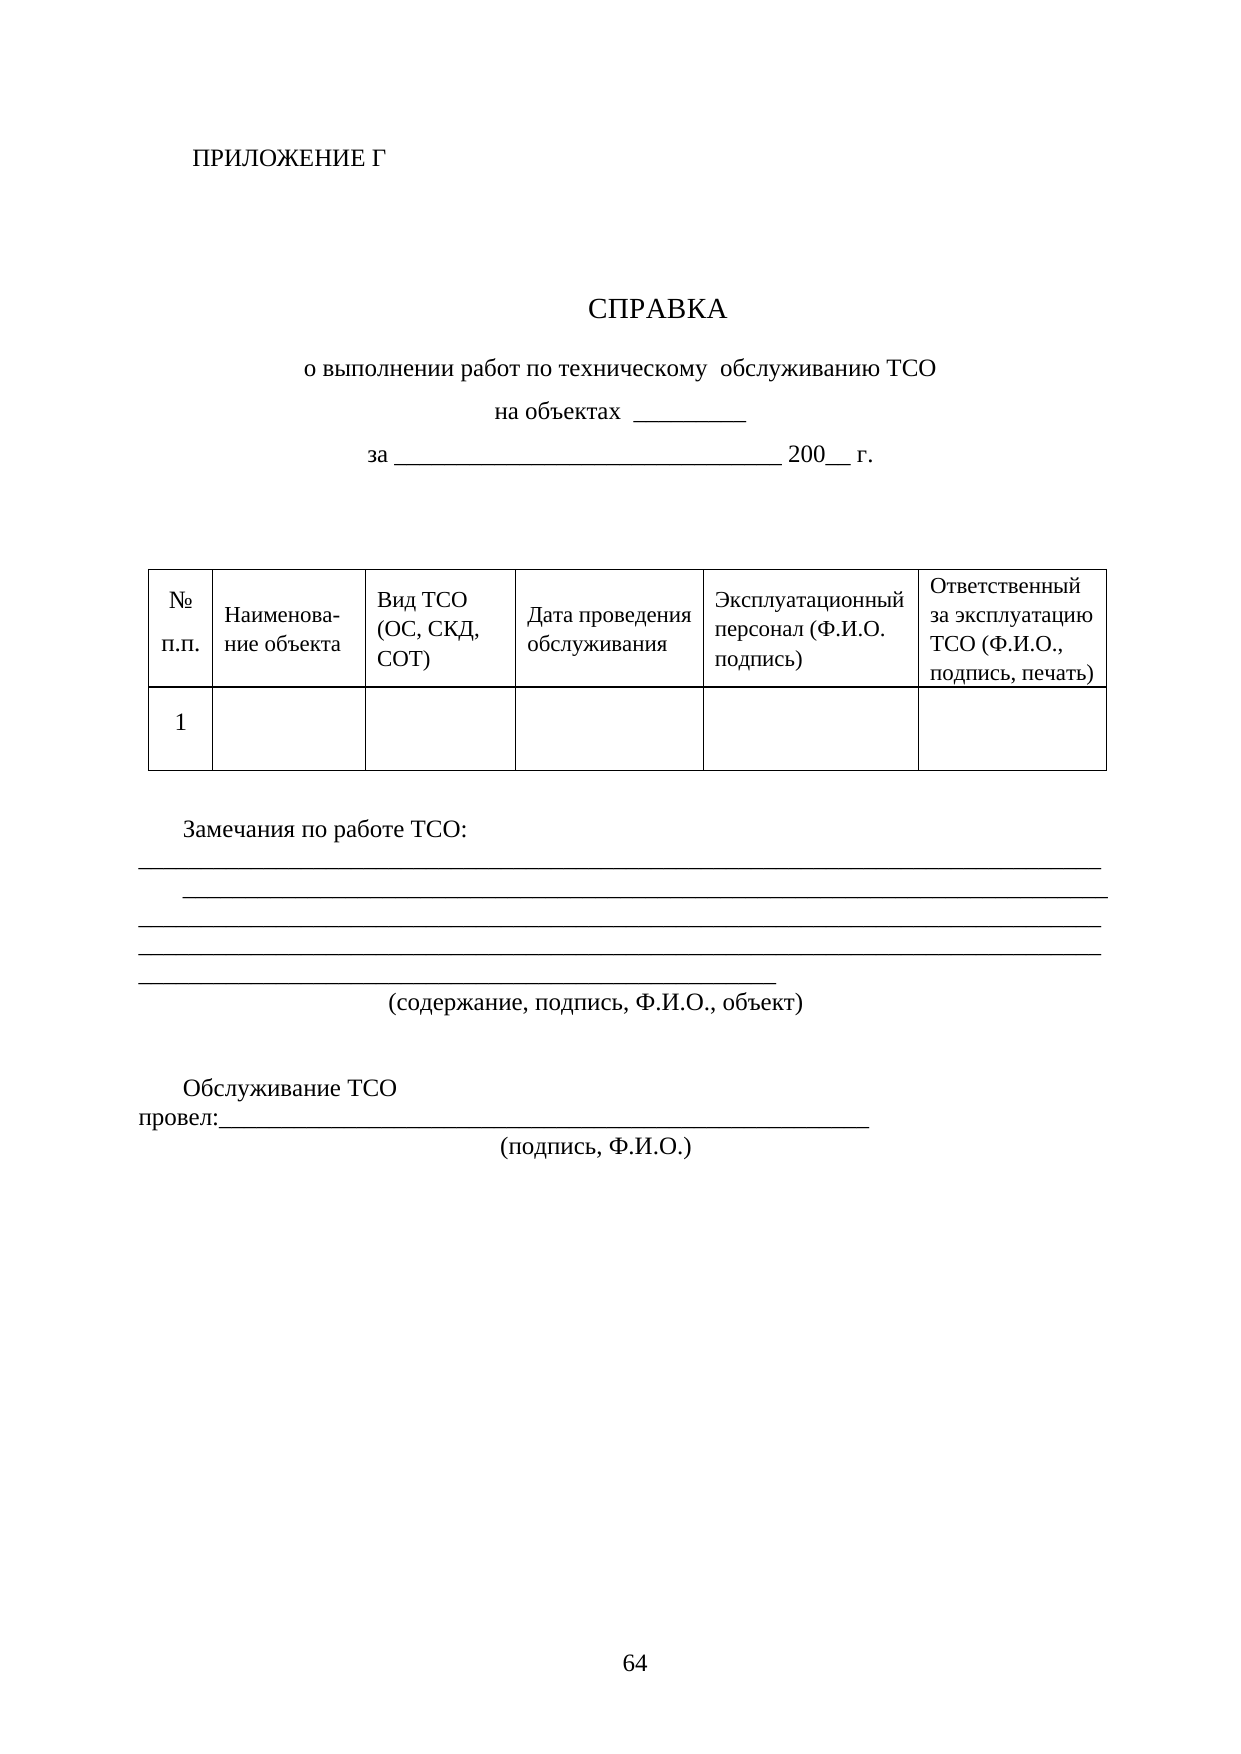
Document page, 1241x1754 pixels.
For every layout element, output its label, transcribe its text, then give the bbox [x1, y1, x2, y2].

subtitle ПРИЛОЖЕНИЕ Г [148, 143, 1092, 172]
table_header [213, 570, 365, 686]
text Замечания по работе ТСО: _____________________________________________________________________________ [138, 814, 1112, 872]
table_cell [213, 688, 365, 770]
text (содержание, подпись, Ф.И.О., объект) [35, 987, 1112, 1016]
text о выполнении работ по техническому обслуживанию ТСО [148, 353, 1092, 382]
text _______________________________________________________________________________________________________________________________________________________________________________________________________________________________________________________________________________________ [138, 872, 1112, 987]
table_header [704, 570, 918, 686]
text на объектах _________ [148, 396, 1092, 425]
text (подпись, Ф.И.О.) [35, 1131, 1112, 1159]
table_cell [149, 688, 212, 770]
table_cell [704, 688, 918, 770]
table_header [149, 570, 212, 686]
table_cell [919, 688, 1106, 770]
text Обслуживание ТСО провел:____________________________________________________ [138, 1073, 1112, 1131]
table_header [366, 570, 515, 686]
title СПРАВКА [148, 291, 1092, 324]
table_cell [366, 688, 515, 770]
text за _______________________________ 200__ г. [148, 439, 1092, 468]
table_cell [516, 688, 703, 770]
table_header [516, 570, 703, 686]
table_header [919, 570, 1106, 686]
